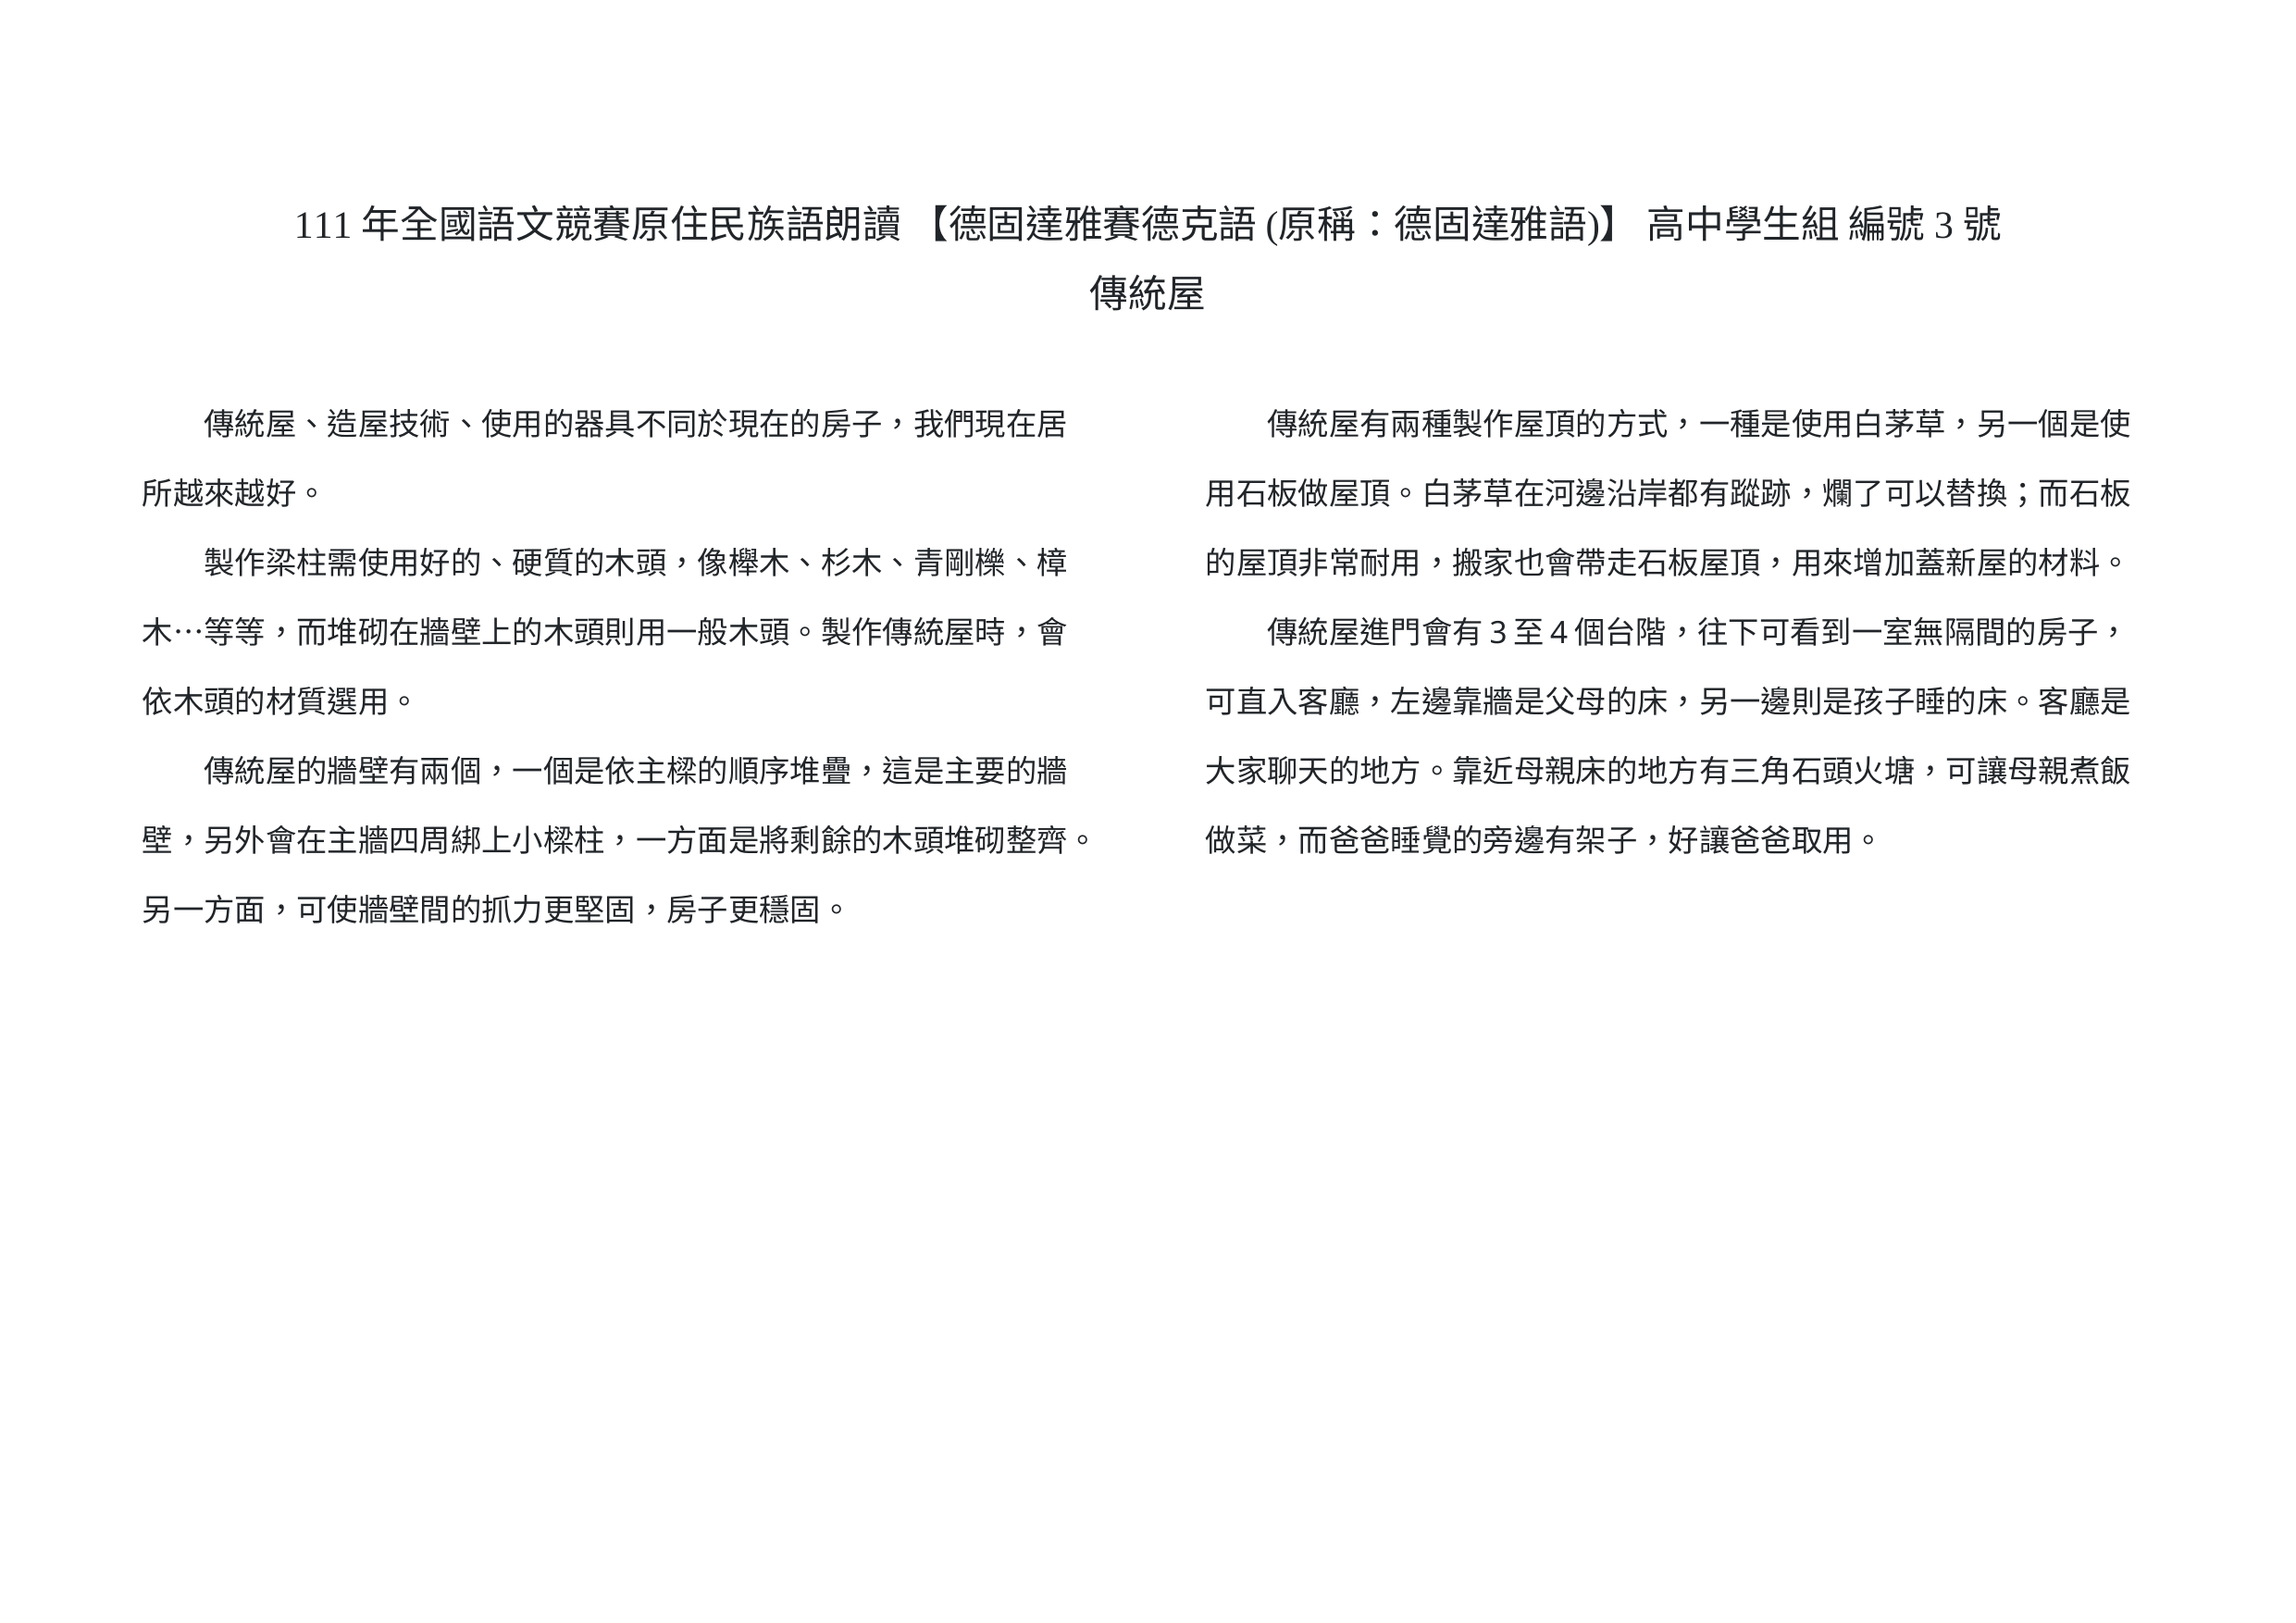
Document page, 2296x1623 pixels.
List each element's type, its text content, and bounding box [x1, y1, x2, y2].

text 傳統屋進門會有3至4個台階，往下可看到一室無隔間的房子，可直入客廳，左邊靠牆是父母的床，另一邊則是孩子睡的床。客廳是大家聊天的地方。靠近母親床的地方有三角石頭火塘，可讓母親煮飯做菜，而爸爸睡覺的旁邊有架子，好讓爸爸取用。 [1206, 596, 2153, 873]
text 傳統屋、造屋技術、使用的器具不同於現在的房子，我們現在居所越來越好。 [142, 388, 1090, 527]
text 傳統屋有兩種製作屋頂的方式，一種是使用白茅草，另一個是使用石板做屋頂。白茅草在河邊沿岸都有蹤跡，爛了可以替換；而石板的屋頂非常耐用，搬家也會帶走石板屋頂，用來增加蓋新屋的材料。 [1206, 388, 2153, 596]
text 傳統屋的牆壁有兩個，一個是依主樑的順序堆疊，這是主要的牆壁，另外會在主牆四周綁上小樑柱，一方面是將剩餘的木頭堆砌整齊。另一方面，可使牆壁間的抓力更堅固，房子更穩固。 [142, 735, 1090, 943]
text 製作梁柱需使用好的、硬質的木頭，像櫸木、杉木、青剛櫟、樟木…等等，而堆砌在牆壁上的木頭則用一般木頭。製作傳統屋時，會依木頭的材質選用。 [142, 527, 1090, 735]
text 傳統屋 [142, 256, 2153, 326]
text 111 年全國語文競賽原住民族語朗讀 【德固達雅賽德克語 (原稱：德固達雅語)】 高中學生組 編號 3 號 [142, 187, 2153, 256]
